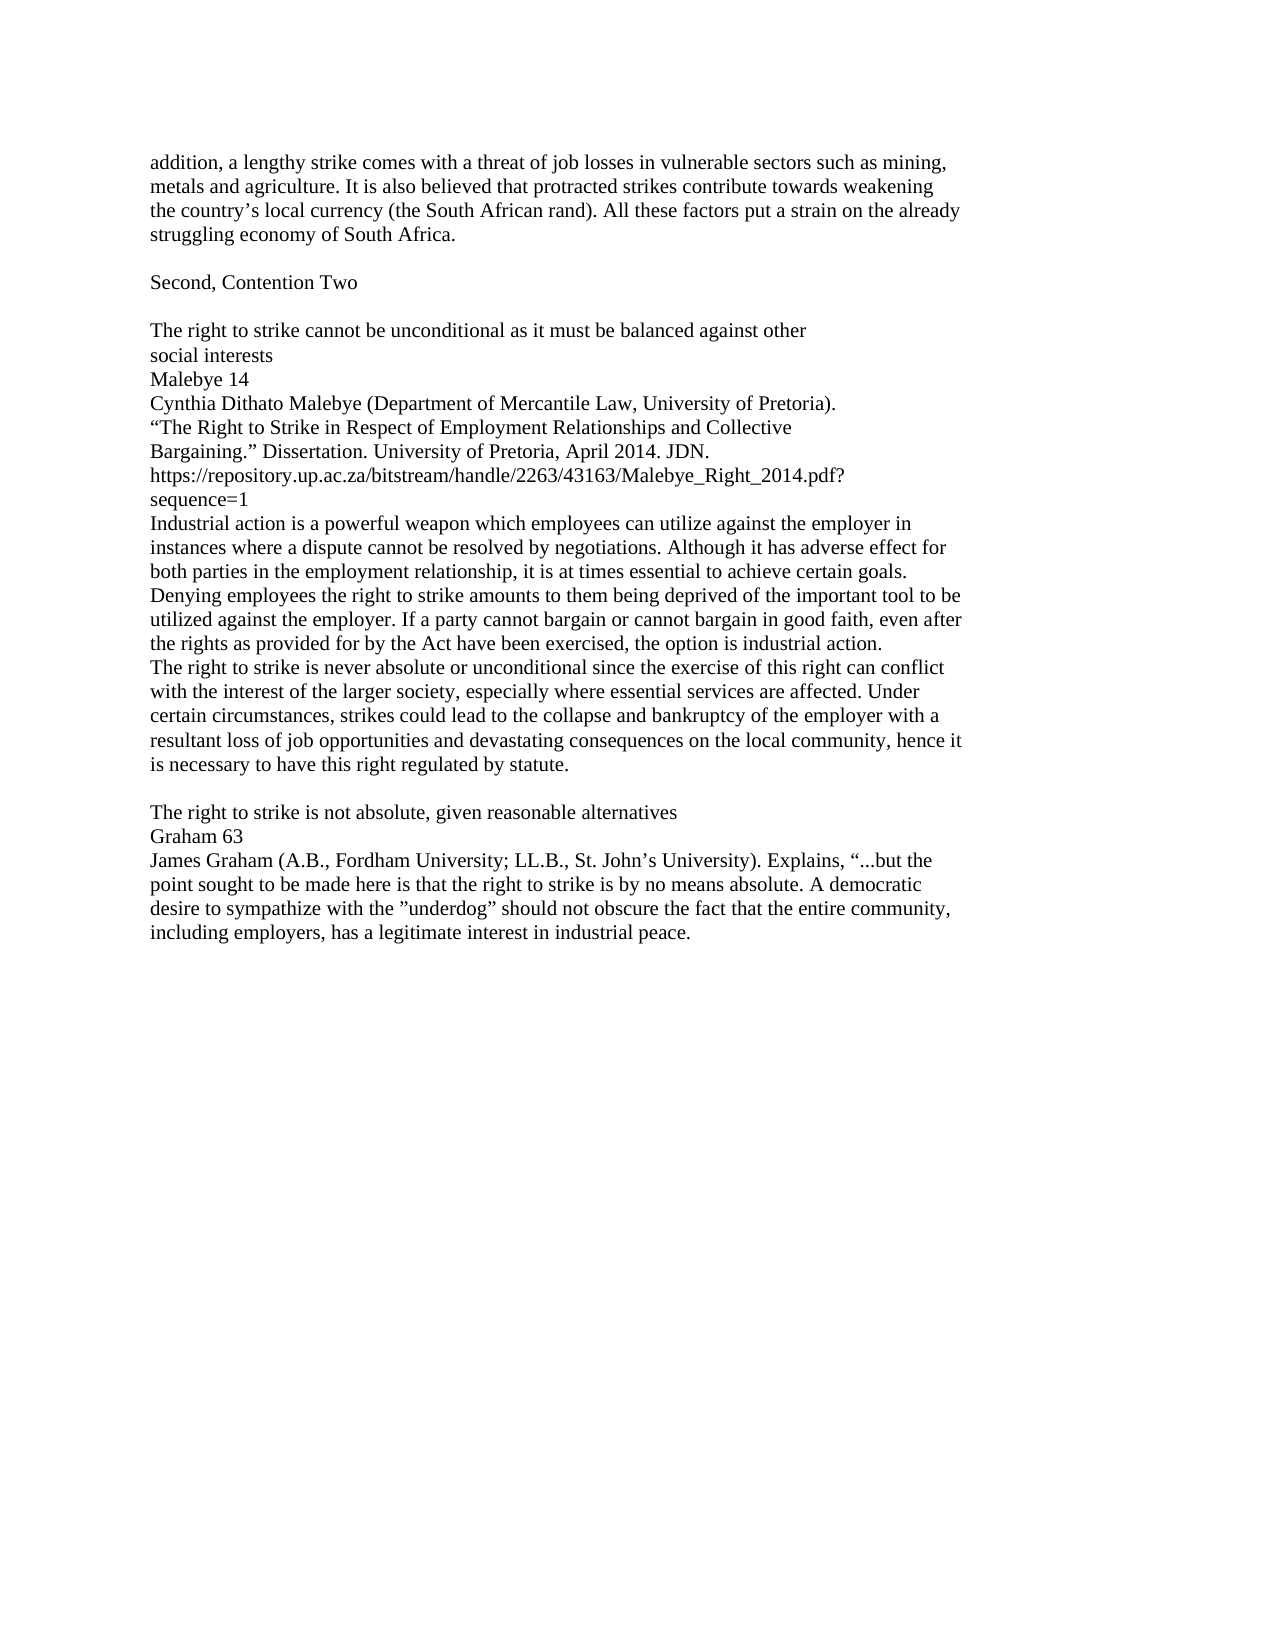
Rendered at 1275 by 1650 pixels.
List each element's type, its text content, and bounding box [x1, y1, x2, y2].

text James Graham (A.B., Fordham University; LL.B., St. John’s University). Explains, “...but the [150, 848, 1125, 872]
text struggling economy of South Africa. [150, 222, 1125, 246]
text “The Right to Strike in Respect of Employment Relationships and Collective [150, 415, 1125, 439]
text the rights as provided for by the Act have been exercised, the option is industrial action. [150, 631, 1125, 655]
text The right to strike cannot be unconditional as it must be balanced against other [150, 318, 1125, 342]
text The right to strike is never absolute or unconditional since the exercise of this right can conflict [150, 655, 1125, 679]
text metals and agriculture. It is also believed that protracted strikes contribute towards weakening [150, 174, 1125, 198]
text Malebye 14 [150, 367, 1125, 391]
text certain circumstances, strikes could lead to the collapse and bankruptcy of the employer with a [150, 703, 1125, 727]
text instances where a dispute cannot be resolved by negotiations. Although it has adverse effect for [150, 535, 1125, 559]
text the country’s local currency (the South African rand). All these factors put a strain on the already [150, 198, 1125, 222]
text Cynthia Dithato Malebye (Department of Mercantile Law, University of Pretoria). [150, 391, 1125, 415]
text both parties in the employment relationship, it is at times essential to achieve certain goals. [150, 559, 1125, 583]
text Denying employees the right to strike amounts to them being deprived of the important tool to be [150, 583, 1125, 607]
text including employers, has a legitimate interest in industrial peace. [150, 920, 1125, 944]
text sequence=1 [150, 487, 1125, 511]
text Bargaining.” Dissertation. University of Pretoria, April 2014. JDN. [150, 439, 1125, 463]
text resultant loss of job opportunities and devastating consequences on the local community, hence it [150, 727, 1125, 752]
text Graham 63 [150, 824, 1125, 848]
text with the interest of the larger society, especially where essential services are affected. Under [150, 679, 1125, 703]
text utilized against the employer. If a party cannot bargain or cannot bargain in good faith, even after [150, 607, 1125, 631]
text Second, Contention Two [150, 270, 1125, 294]
text The right to strike is not absolute, given reasonable alternatives [150, 800, 1125, 824]
text https://repository.up.ac.za/bitstream/handle/2263/43163/Malebye_Right_2014.pdf? [150, 463, 1125, 487]
text addition, a lengthy strike comes with a threat of job losses in vulnerable sectors such as mining, [150, 150, 1125, 174]
text Industrial action is a powerful weapon which employees can utilize against the employer in [150, 511, 1125, 535]
text is necessary to have this right regulated by statute. [150, 752, 1125, 776]
text point sought to be made here is that the right to strike is by no means absolute. A democratic [150, 872, 1125, 896]
text desire to sympathize with the ”underdog” should not obscure the fact that the entire community, [150, 896, 1125, 920]
text social interests [150, 342, 1125, 367]
